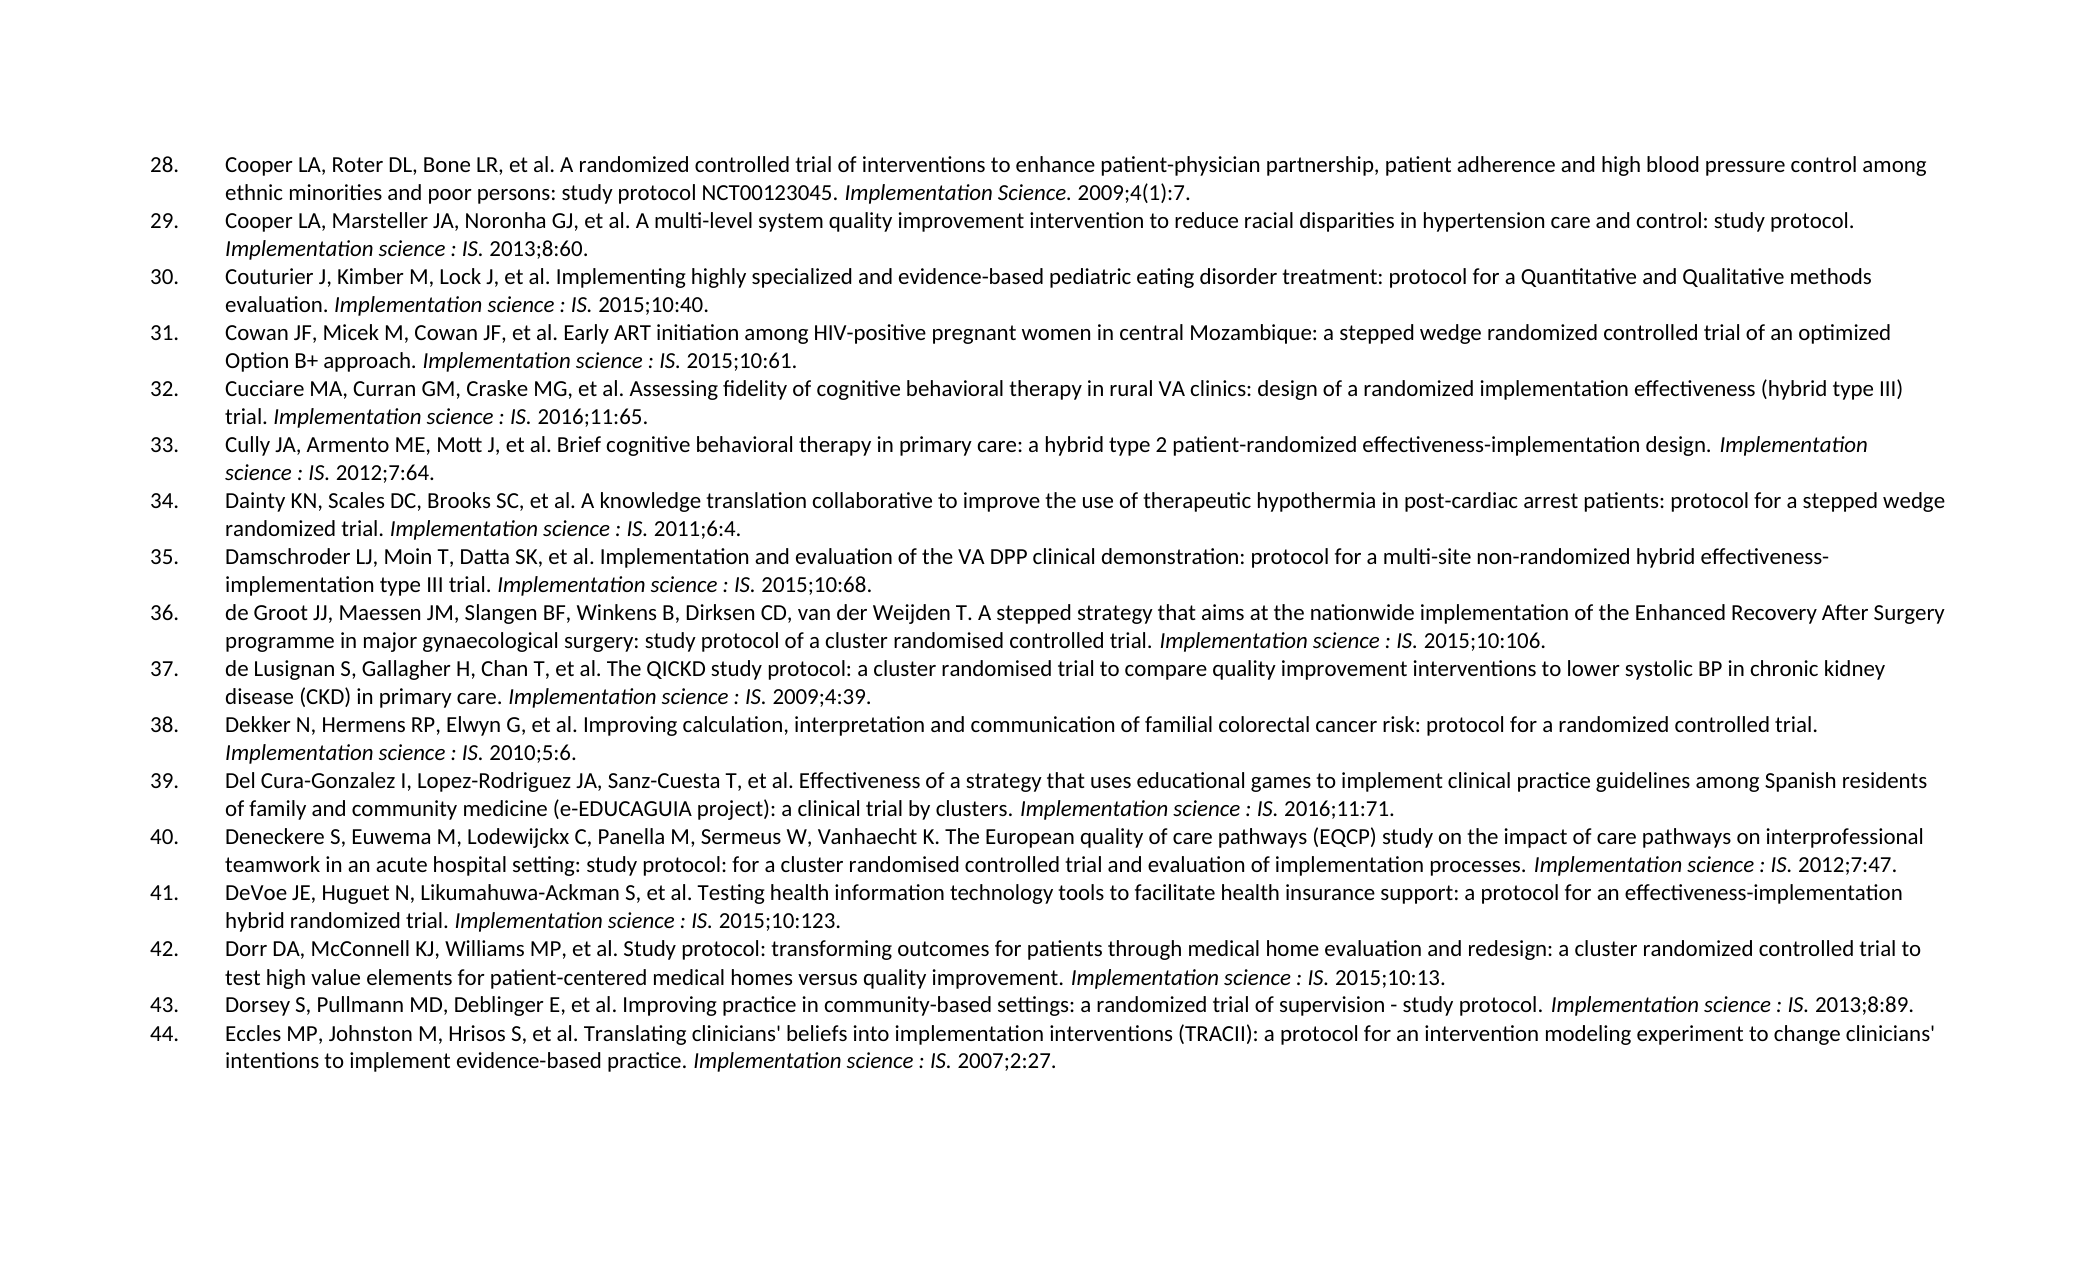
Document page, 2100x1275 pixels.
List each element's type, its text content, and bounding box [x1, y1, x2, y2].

text 31. Cowan JF, Micek M, Cowan JF, et al. Early ART initiation among HIV-positive pregnant women in central Mozambique: a stepped wedge randomized controlled trial of an optimized Option B+ approach. Implementation science : IS. 2015;10:61. [150, 318, 1950, 374]
text 44. Eccles MP, Johnston M, Hrisos S, et al. Translating clinicians' beliefs into implementation interventions (TRACII): a protocol for an intervention modeling experiment to change clinicians' intentions to implement evidence-based practice. Implementation science : IS. 2007;2:27. [150, 1019, 1950, 1075]
text 41. DeVoe JE, Huguet N, Likumahuwa-Ackman S, et al. Testing health information technology tools to facilitate health insurance support: a protocol for an effectiveness-implementation hybrid randomized trial. Implementation science : IS. 2015;10:123. [150, 878, 1950, 934]
text 38. Dekker N, Hermens RP, Elwyn G, et al. Improving calculation, interpretation and communication of familial colorectal cancer risk: protocol for a randomized controlled trial. Implementation science : IS. 2010;5:6. [150, 710, 1950, 766]
text 29. Cooper LA, Marsteller JA, Noronha GJ, et al. A multi-level system quality improvement intervention to reduce racial disparities in hypertension care and control: study protocol. Implementation science : IS. 2013;8:60. [150, 206, 1950, 262]
text 36. de Groot JJ, Maessen JM, Slangen BF, Winkens B, Dirksen CD, van der Weijden T. A stepped strategy that aims at the nationwide implementation of the Enhanced Recovery After Surgery programme in major gynaecological surgery: study protocol of a cluster randomised controlled trial. Implementation science : IS. 2015;10:106. [150, 598, 1950, 654]
text 39. Del Cura-Gonzalez I, Lopez-Rodriguez JA, Sanz-Cuesta T, et al. Effectiveness of a strategy that uses educational games to implement clinical practice guidelines among Spanish residents of family and community medicine (e-EDUCAGUIA project): a clinical trial by clusters. Implementation science : IS. 2016;11:71. [150, 766, 1950, 822]
text 28. Cooper LA, Roter DL, Bone LR, et al. A randomized controlled trial of interventions to enhance patient-physician partnership, patient adherence and high blood pressure control among ethnic minorities and poor persons: study protocol NCT00123045. Implementation Science. 2009;4(1):7. [150, 150, 1950, 206]
text 43. Dorsey S, Pullmann MD, Deblinger E, et al. Improving practice in community-based settings: a randomized trial of supervision - study protocol. Implementation science : IS. 2013;8:89. [150, 991, 1950, 1019]
text 34. Dainty KN, Scales DC, Brooks SC, et al. A knowledge translation collaborative to improve the use of therapeutic hypothermia in post-cardiac arrest patients: protocol for a stepped wedge randomized trial. Implementation science : IS. 2011;6:4. [150, 486, 1950, 542]
text 37. de Lusignan S, Gallagher H, Chan T, et al. The QICKD study protocol: a cluster randomised trial to compare quality improvement interventions to lower systolic BP in chronic kidney disease (CKD) in primary care. Implementation science : IS. 2009;4:39. [150, 654, 1950, 710]
text 32. Cucciare MA, Curran GM, Craske MG, et al. Assessing fidelity of cognitive behavioral therapy in rural VA clinics: design of a randomized implementation effectiveness (hybrid type III) trial. Implementation science : IS. 2016;11:65. [150, 374, 1950, 430]
text 42. Dorr DA, McConnell KJ, Williams MP, et al. Study protocol: transforming outcomes for patients through medical home evaluation and redesign: a cluster randomized controlled trial to test high value elements for patient-centered medical homes versus quality improvement. Implementation science : IS. 2015;10:13. [150, 934, 1950, 991]
text 40. Deneckere S, Euwema M, Lodewijckx C, Panella M, Sermeus W, Vanhaecht K. The European quality of care pathways (EQCP) study on the impact of care pathways on interprofessional teamwork in an acute hospital setting: study protocol: for a cluster randomised controlled trial and evaluation of implementation processes. Implementation science : IS. 2012;7:47. [150, 822, 1950, 878]
text 30. Couturier J, Kimber M, Lock J, et al. Implementing highly specialized and evidence-based pediatric eating disorder treatment: protocol for a Quantitative and Qualitative methods evaluation. Implementation science : IS. 2015;10:40. [150, 262, 1950, 318]
text 35. Damschroder LJ, Moin T, Datta SK, et al. Implementation and evaluation of the VA DPP clinical demonstration: protocol for a multi-site non-randomized hybrid effectiveness-implementation type III trial. Implementation science : IS. 2015;10:68. [150, 542, 1950, 598]
text 33. Cully JA, Armento ME, Mott J, et al. Brief cognitive behavioral therapy in primary care: a hybrid type 2 patient-randomized effectiveness-implementation design. Implementation science : IS. 2012;7:64. [150, 430, 1950, 486]
